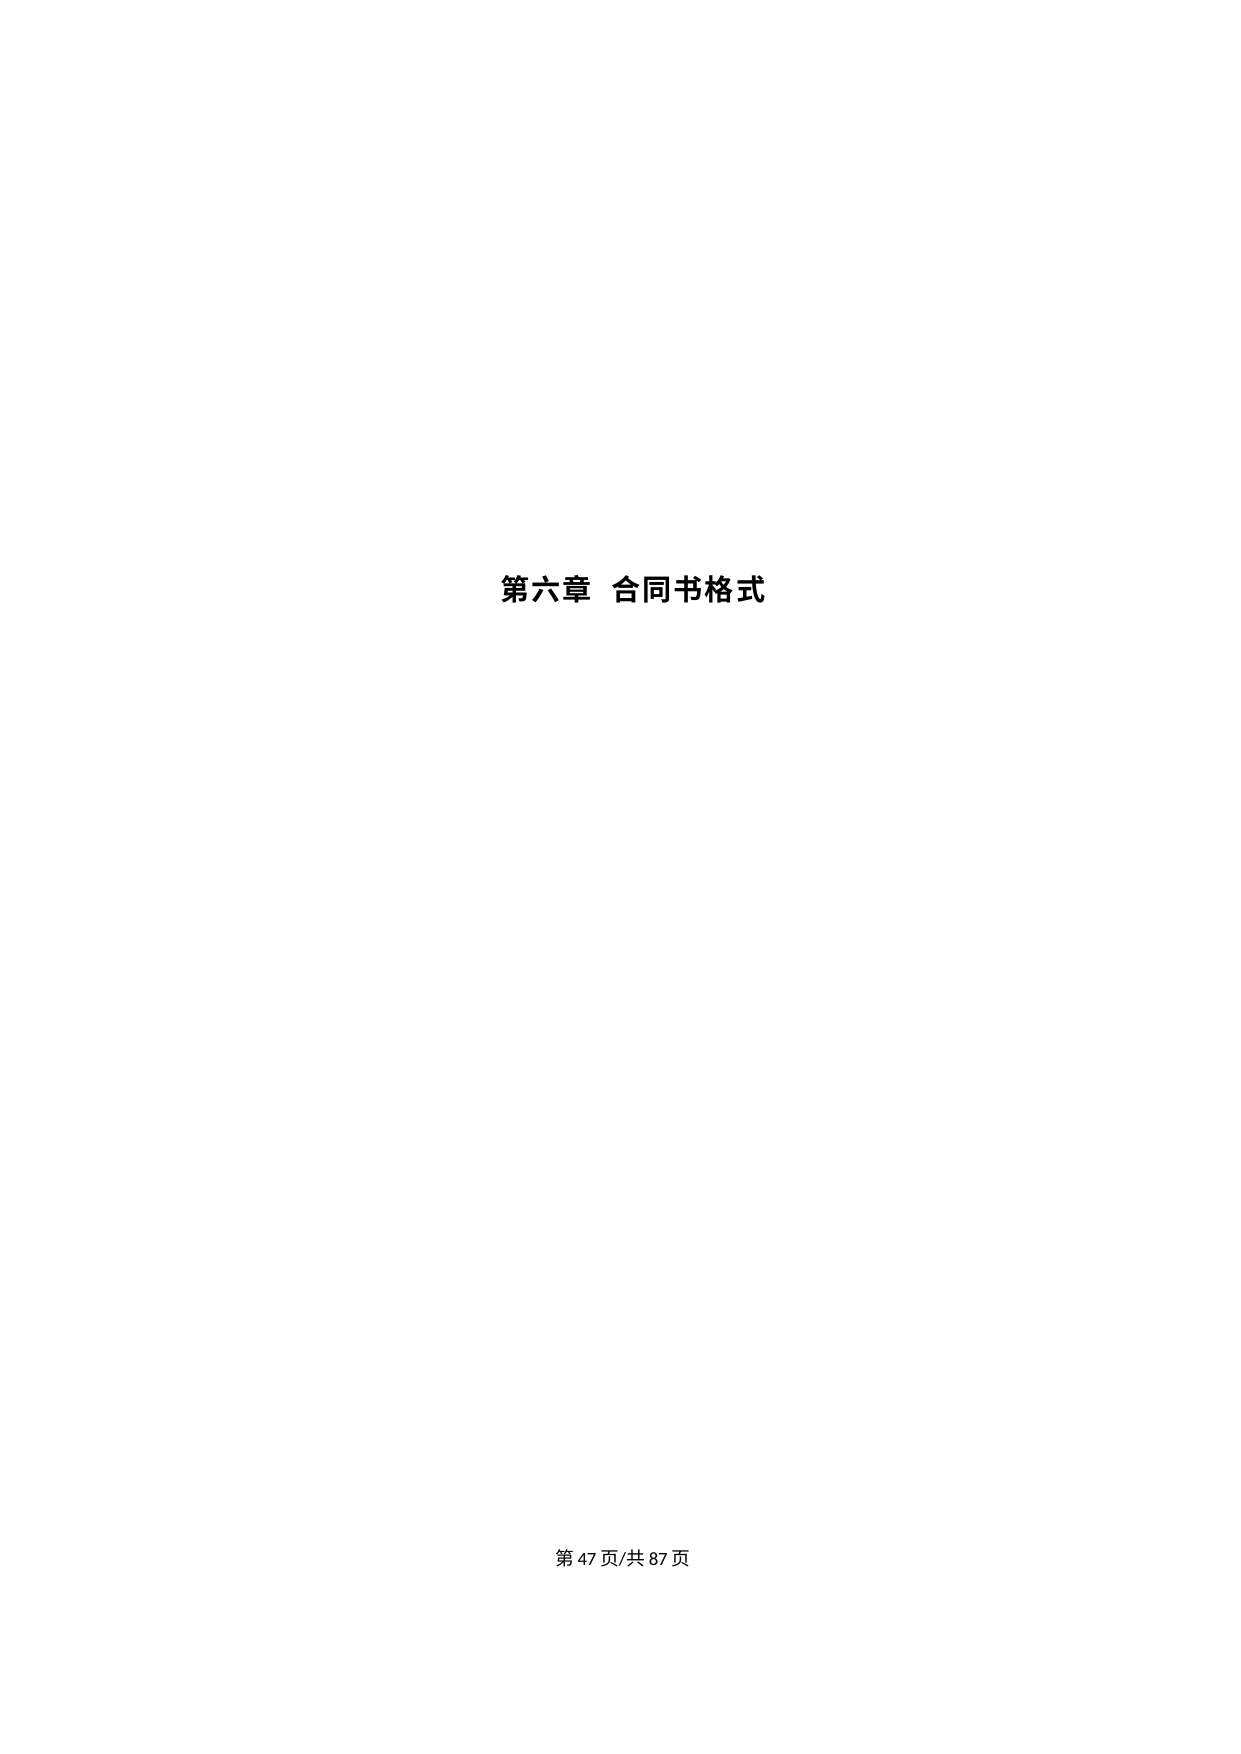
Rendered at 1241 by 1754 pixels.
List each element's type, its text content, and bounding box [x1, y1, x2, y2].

subtitle 第六章 合同书格式 [184, 561, 1081, 615]
